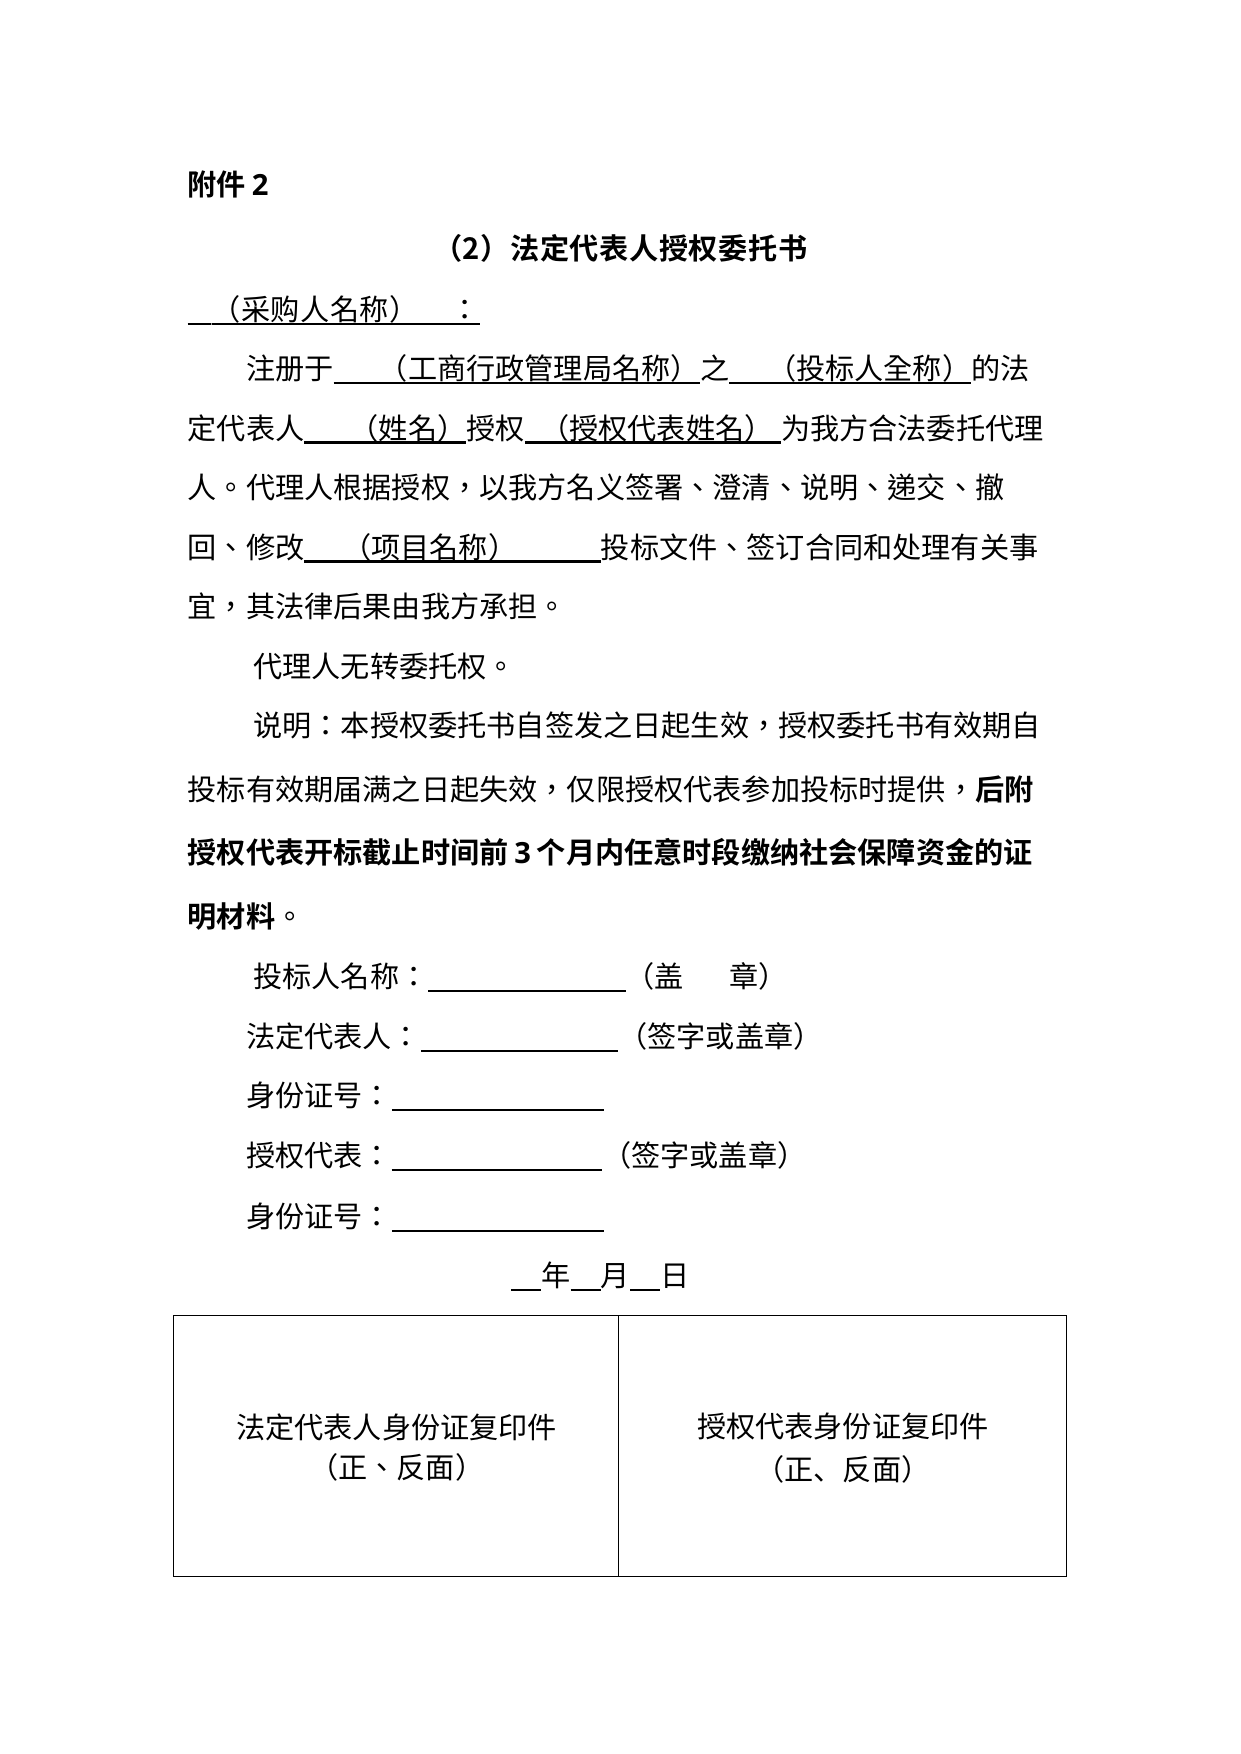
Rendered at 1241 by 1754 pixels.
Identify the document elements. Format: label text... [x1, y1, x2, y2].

list （采购人名称） ： [187, 289, 1053, 329]
text 代理人无转委托权。 [187, 646, 1053, 686]
text （2）法定代表人授权委托书 [187, 226, 1053, 268]
text 说明：本授权委托书自签发之日起生效，授权委托书有效期自投标有效期届满之日起失效，仅限授权代表参加投标时提供，后附授权代表开标截止时间前3个月内任意时段缴纳社会保障资金的证明材料。 [187, 705, 1053, 936]
text 年 月 日 [187, 1256, 1053, 1295]
text 身份证号： [187, 1076, 1053, 1115]
text 附件2 [187, 162, 1053, 204]
table_header 授权代表身份证复印件 （正、反面） [619, 1316, 1066, 1576]
text 授权代表： （签字或盖章） [187, 1135, 1053, 1175]
text 法定代表人： （签字或盖章） [187, 1016, 1053, 1056]
table_header 法定代表人身份证复印件 （正、反面） [174, 1316, 618, 1576]
text 投标人名称： （盖 章） [187, 957, 1053, 996]
text 身份证号： [187, 1196, 1053, 1236]
text 注册于 （工商行政管理局名称）之 （投标人全称）的法定代表人 （姓名）授权 （授权代表姓名） 为我方合法委托代理人。代理人根据授权，以我方名义签署、澄清、说明、递交、撤回、修改 （项目名称） 投标文件、签订合同和处理有关事宜，其法律后果由我方承担。 [187, 348, 1053, 626]
